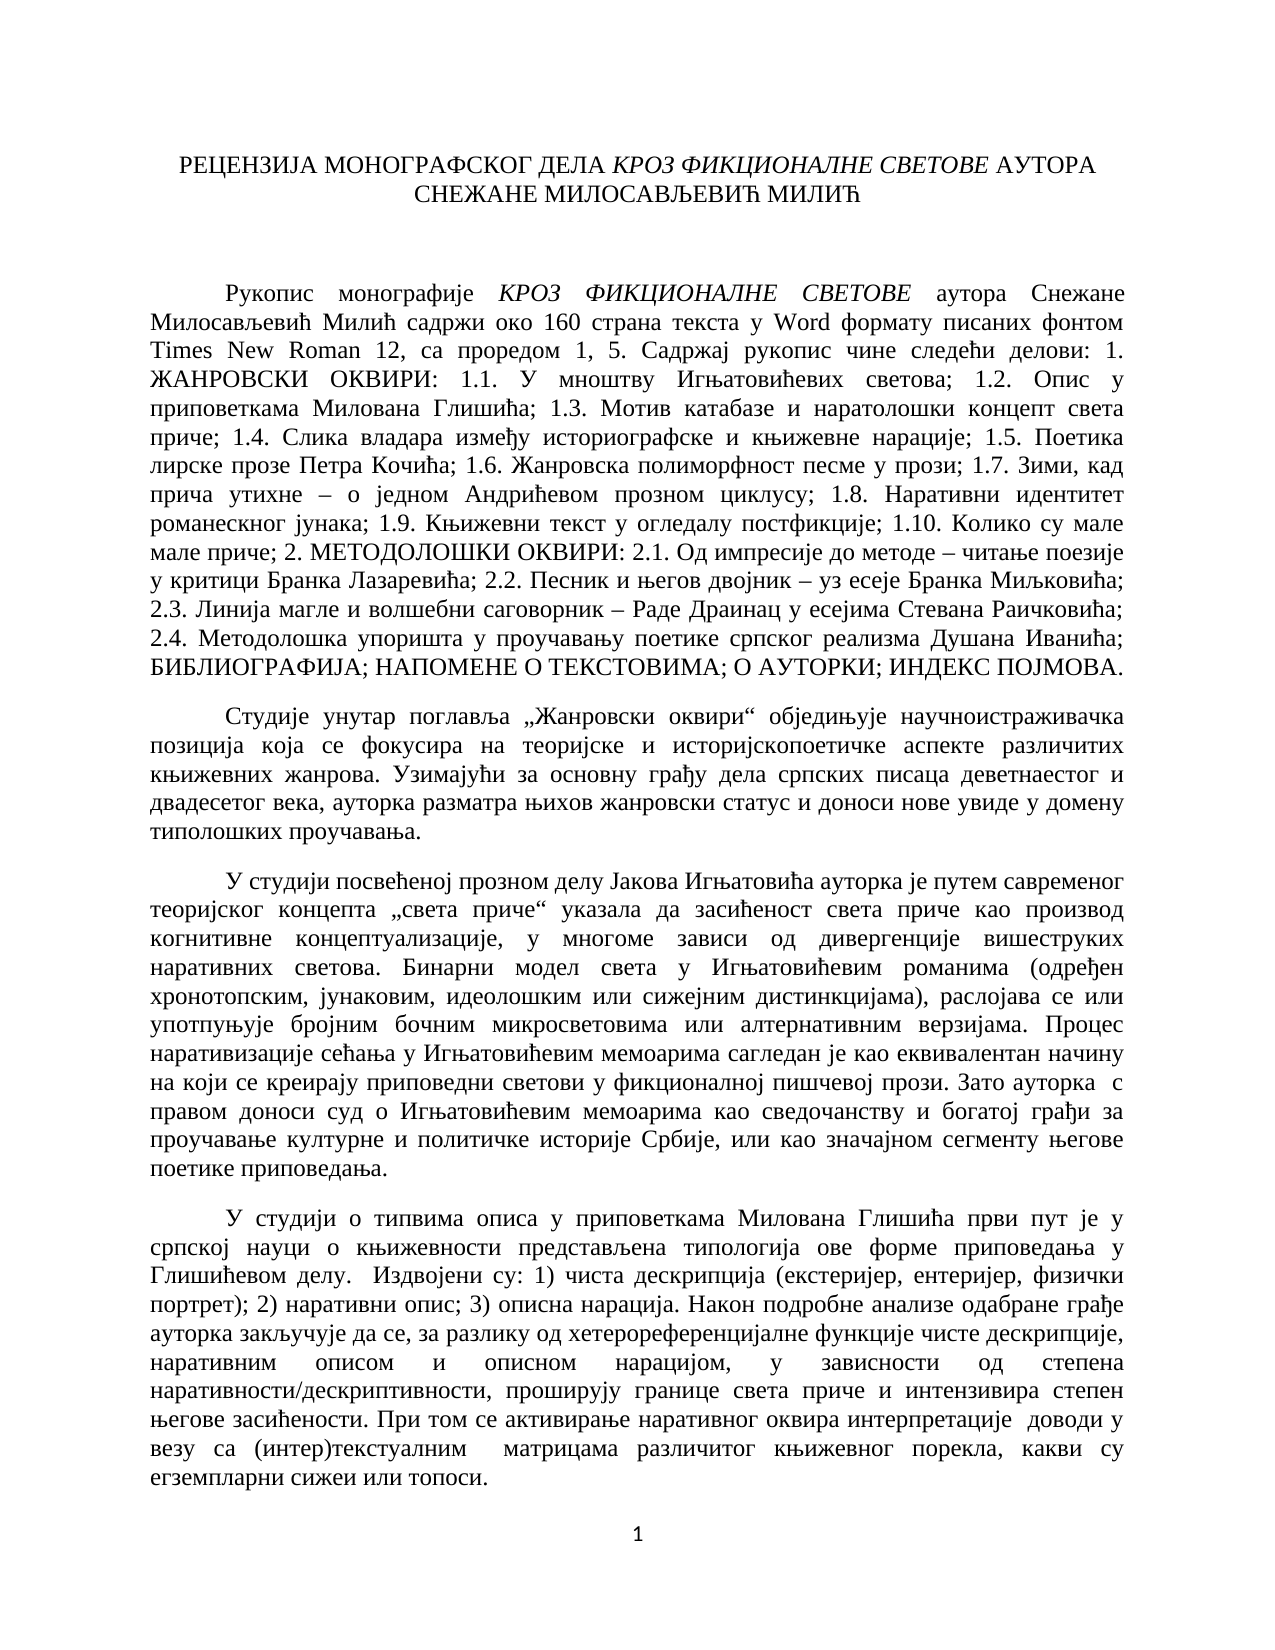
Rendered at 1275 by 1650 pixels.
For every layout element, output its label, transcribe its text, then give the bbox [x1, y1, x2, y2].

text У студији посвећеној прозном делу Јакова Игњатовића ауторка је путем савременог теоријског концепта „света приче“ указала да засићеност света приче као производ когнитивне концептуализације, у многоме зависи од дивергенције вишеструких наративних светова. Бинарни модел света у Игњатовићевим романима (одређен хронотопским, јунаковим, идеолошким или сижејним дистинкцијама), раслојава се или употпуњује бројним бочним микросветовима или алтернативним верзијама. Процес наративизације сећања у Игњатовићевим мемоарима сагледан је као еквивалентан начину на који се креирају приповедни светови у фикционалној пишчевој прози. Зато ауторка с правом доноси суд о Игњатовићевим мемоарима као сведочанству и богатој грађи за проучавање културне и политичке историје Србије, или као значајном сегменту његове поетике приповедања. [150, 866, 1125, 1182]
text Студије унутар поглавља „Жанровски оквири“ обједињује научноистраживачка позиција која се фокусира на теоријске и историјскопоетичке аспекте различитих књижевних жанрова. Узимајући за основну грађу дела српских писаца деветнаестог и двадесетог века, ауторка разматра њихов жанровски статус и доноси нове увиде у домену типолошких проучавања. [150, 701, 1125, 845]
text У студији о типвима описа у приповеткама Милована Глишића први пут је у српској науци о књижевности представљена типологија ове форме приповедања у Глишићевом делу. Издвојени су: 1) чиста дескрипција (екстеријер, ентеријер, физички портрет); 2) наративни опис; 3) описна нарација. Након подробне анализе одабране грађе ауторка закључује да се, за разлику од хетерореференцијалне функције чисте дескрипције, наративним описом и описном нарацијом, у зависности од степена наративности/дескриптивности, проширују границе света приче и интензивира степен његове засићености. При том се активирање наративног оквира интерпретације доводи у везу са (интер)текстуалним матрицама различитог књижевног порекла, какви су егземпларни сижеи или топоси. [150, 1203, 1125, 1490]
text Рукопис монографије КРОЗ ФИКЦИОНАЛНЕ СВЕТОВЕ аутора Снежане Милосављевић Милић садржи око 160 страна текста у Word формату писаних фонтом Times New Roman 12, са проредом 1, 5. Садржај рукопис чине следећи делови: 1. ЖАНРОВСКИ ОКВИРИ: 1.1. У мноштву Игњатовићевих светова; 1.2. Опис у приповеткама Милована Глишића; 1.3. Мотив катабазе и наратолошки концепт света приче; 1.4. Слика владара између историографске и књижевне нарације; 1.5. Поетика лирске прозе Петра Кочића; 1.6. Жанровска полиморфност песме у прози; 1.7. Зими, кад прича утихне – о једном Андрићевом прозном циклусу; 1.8. Наративни идентитет романескног јунака; 1.9. Књижевни текст у огледалу постфикције; 1.10. Колико су мале мале приче; 2. МЕТОДОЛОШКИ ОКВИРИ: 2.1. Од импресије до методе – читање поезије у критици Бранка Лазаревића; 2.2. Песник и његов двојник – уз есеје Бранка Миљковића; 2.3. Линија магле и волшебни саговорник – Раде Драинац у есејима Стевана Раичковића; 2.4. Методолошка упоришта у проучавању поетике српског реализма Душана Иванића; БИБЛИОГРАФИЈА; НАПОМЕНЕ О ТЕКСТОВИМА; О АУТОРКИ; ИНДЕКС ПОЈМОВА. [150, 278, 1125, 680]
text РЕЦЕНЗИЈА МОНОГРАФСКОГ ДЕЛА КРОЗ ФИКЦИОНАЛНЕ СВЕТОВЕ АУТОРА СНЕЖАНЕ МИЛОСАВЉЕВИЋ МИЛИЋ [150, 150, 1125, 207]
